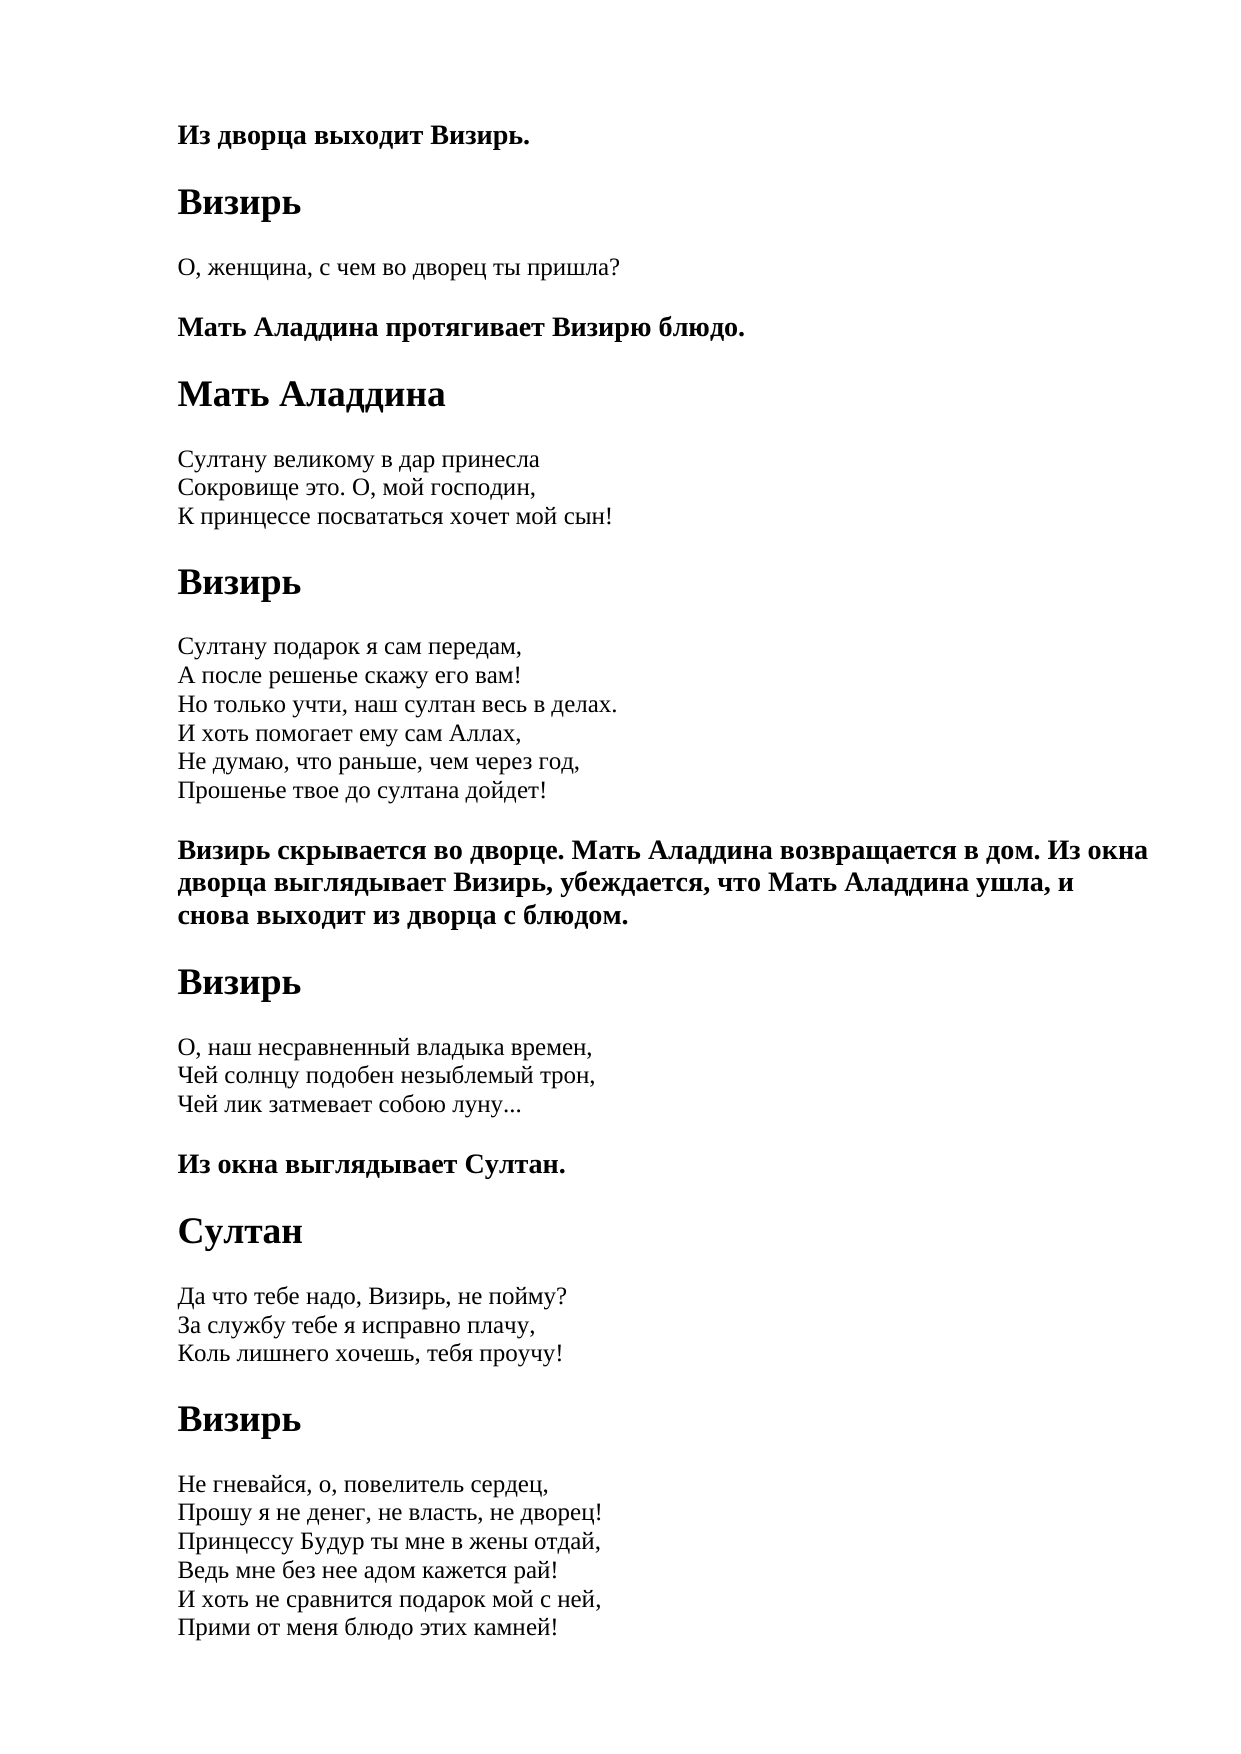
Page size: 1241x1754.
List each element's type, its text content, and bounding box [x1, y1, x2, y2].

text О, женщина, с чем во дворец ты пришла? [177, 252, 1152, 281]
text Мать Аладдина [177, 371, 1152, 414]
text Визирь [177, 959, 1152, 1003]
text О, наш несравненный владыка времен, Чей солнцу подобен незыблемый трон, Чей лик затмевает собою луну... [177, 1032, 1152, 1118]
text Султану великому в дар принесла Сокровище это. О, мой господин, К принцессе посвататься хочет мой сын! [177, 444, 1152, 530]
text Султану подарок я сам передам, А после решенье скажу его вам! Но только учти, наш султан весь в делах. И хоть помогает ему сам Аллах, Не думаю, что раньше, чем через год, Прошенье твое до султана дойдет! [177, 631, 1152, 804]
text Визирь скрывается во дворце. Мать Аладдина возвращается в дом. Из окна дворца выглядывает Визирь, убеждается, что Мать Аладдина ушла, и снова выходит из дворца с блюдом. [177, 833, 1152, 930]
text Из окна выглядывает Султан. [177, 1147, 1152, 1179]
text Визирь [177, 180, 1152, 223]
text Визирь [177, 559, 1152, 602]
text Мать Аладдина протягивает Визирю блюдо. [177, 310, 1152, 342]
text Из дворца выходит Визирь. [177, 118, 1152, 151]
text Визирь [177, 1396, 1152, 1439]
text Да что тебе надо, Визирь, не пойму? За службу тебе я исправно плачу, Коль лишнего хочешь, тебя проучу! [177, 1281, 1152, 1367]
text Не гневайся, о, повелитель сердец, Прошу я не денег, не власть, не дворец! Принцессу Будур ты мне в жены отдай, Ведь мне без нее адом кажется рай! И хоть не сравнится подарок мой с ней, Прими от меня блюдо этих камней! [177, 1469, 1152, 1641]
text Султан [177, 1209, 1152, 1252]
